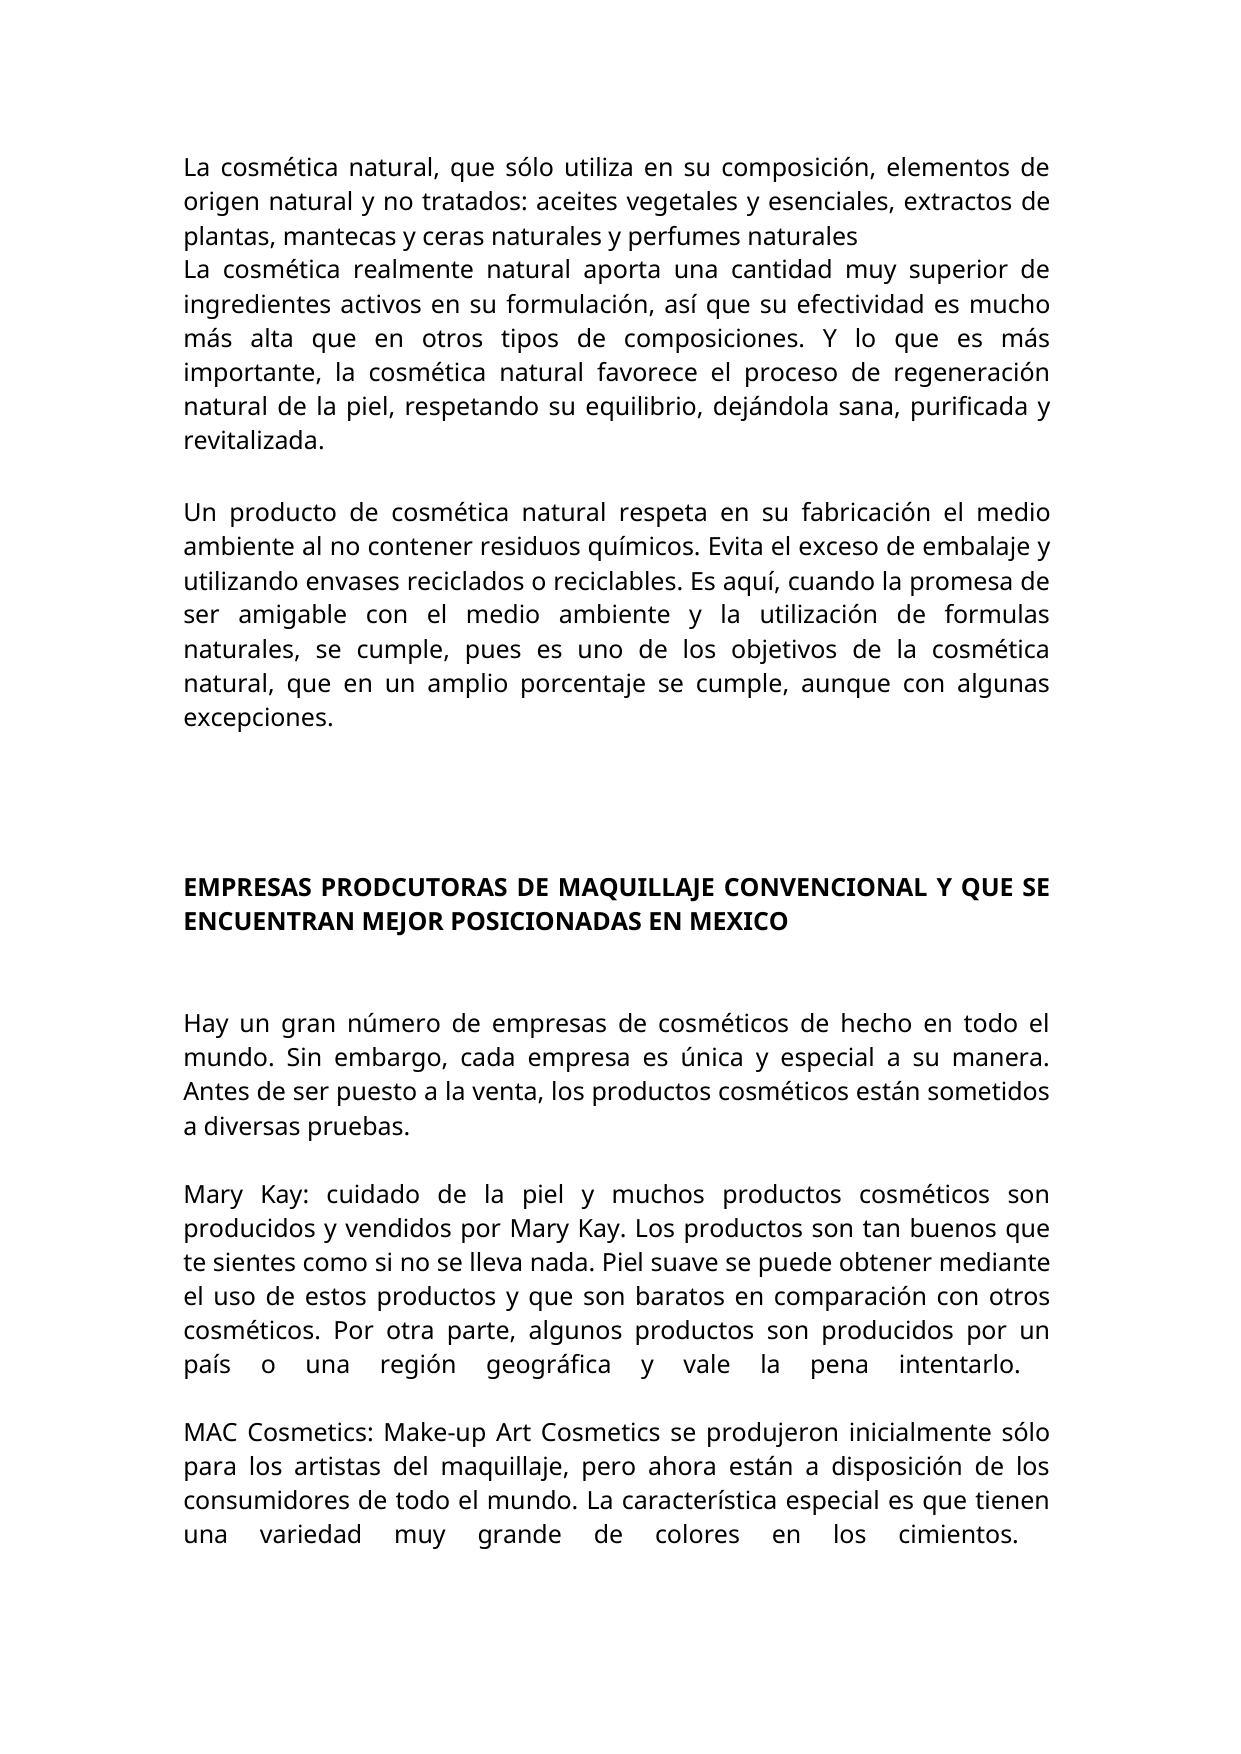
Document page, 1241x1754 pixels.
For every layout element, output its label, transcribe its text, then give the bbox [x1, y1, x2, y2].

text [183, 1176, 1051, 1585]
text Un producto de cosmética natural respeta en su fabricación el medio ambiente al no contener residuos químicos. Evita el exceso de embalaje y utilizando envases reciclados o reciclables. Es aquí, cuando la promesa de ser amigable con el medio ambiente y la utilización de formulas naturales, se cumple, pues es uno de los objetivos de la cosmética natural, que en un amplio porcentaje se cumple, aunque con algunas excepciones. [183, 495, 1051, 733]
text La cosmética natural, que sólo utiliza en su composición, elementos de origen natural y no tratados: aceites vegetales y esenciales, extractos de plantas, mantecas y ceras naturales y perfumes naturales [183, 150, 1051, 252]
text EMPRESAS PRODCUTORAS DE MAQUILLAJE CONVENCIONAL Y QUE SE ENCUENTRAN MEJOR POSICIONADAS EN MEXICO [183, 870, 1051, 938]
text La cosmética realmente natural aporta una cantidad muy superior de ingredientes activos en su formulación, así que su efectividad es mucho más alta que en otros tipos de composiciones. Y lo que es más importante, la cosmética natural favorece el proceso de regeneración natural de la piel, respetando su equilibrio, dejándola sana, purificada y revitalizada. [183, 252, 1051, 457]
text Hay un gran número de empresas de cosméticos de hecho en todo el mundo. Sin embargo, cada empresa es única y especial a su manera. Antes de ser puesto a la venta, los productos cosméticos están sometidos a diversas pruebas. [183, 1006, 1051, 1142]
